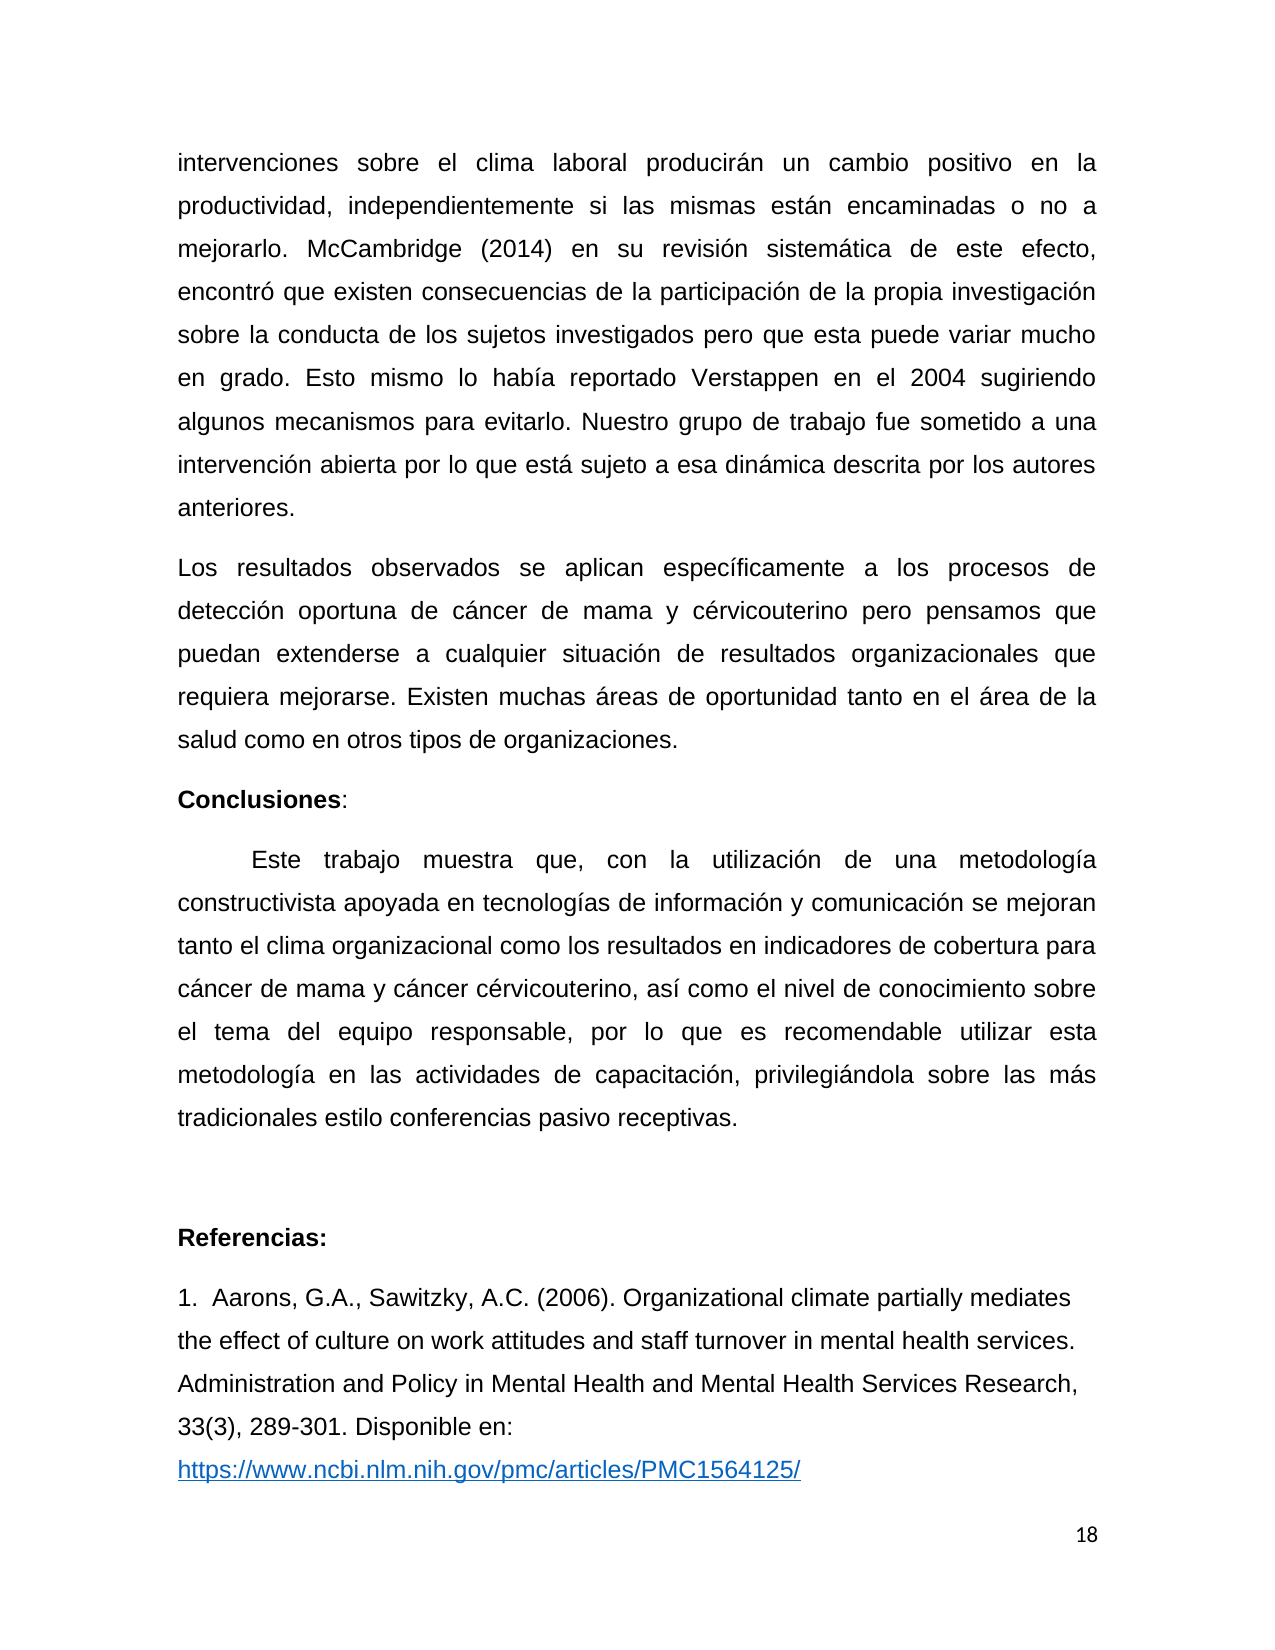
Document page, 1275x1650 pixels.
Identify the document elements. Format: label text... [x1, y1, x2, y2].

text Conclusiones: [177, 785, 1098, 813]
text 1. Aarons, G.A., Sawitzky, A.C. (2006). Organizational climate partially mediates the effect of culture on work attitudes and staff turnover in mental health services. Administration and Policy in Mental Health and Mental Health Services Research, 33(3), 289-301. Disponible en: https://www.ncbi.nlm.nih.gov/pmc/articles/PMC1564125/ [177, 1283, 1098, 1484]
text Este trabajo muestra que, con la utilización de una metodología constructivista apoyada en tecnologías de información y comunicación se mejoran tanto el clima organizacional como los resultados en indicadores de cobertura para cáncer de mama y cáncer cérvicouterino, así como el nivel de conocimiento sobre el tema del equipo responsable, por lo que es recomendable utilizar esta metodología en las actividades de capacitación, privilegiándola sobre las más tradicionales estilo conferencias pasivo receptivas. [177, 844, 1098, 1132]
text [177, 148, 1098, 521]
text Los resultados observados se aplican específicamente a los procesos de detección oportuna de cáncer de mama y cérvicouterino pero pensamos que puedan extenderse a cualquier situación de resultados organizacionales que requiera mejorarse. Existen muchas áreas de oportunidad tanto en el área de la salud como en otros tipos de organizaciones. [177, 552, 1098, 754]
text Referencias: [177, 1223, 1098, 1252]
